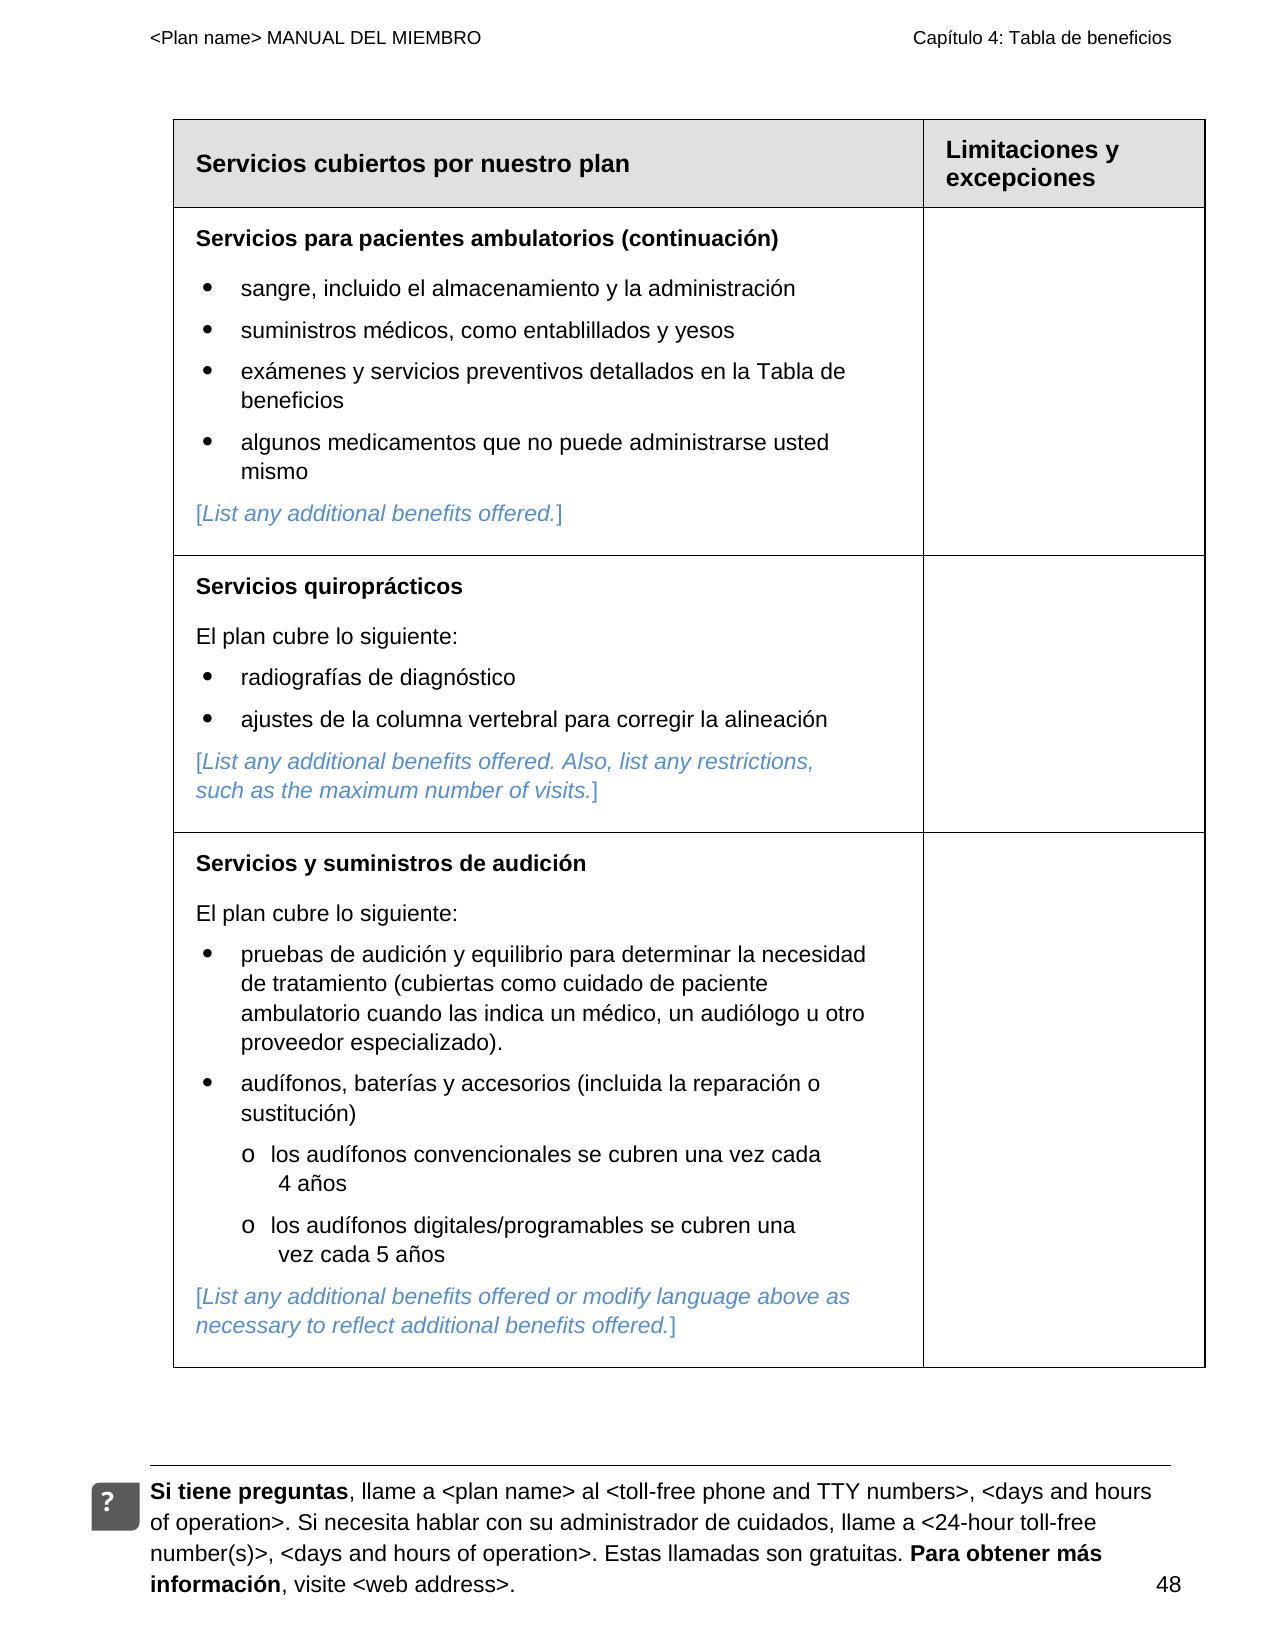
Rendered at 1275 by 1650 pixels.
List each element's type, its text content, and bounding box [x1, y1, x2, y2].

table_cell [924, 208, 1204, 555]
table_cell Servicios para pacientes ambulatorios (continuación) sangre, incluido el almacenamiento y la administración suministros médicos, como entablillados y yesos exámenes y servicios preventivos detallados en la Tabla de beneficios algunos medicamentos que no puede administrarse usted mismo [List any additional benefits offered.] [174, 208, 923, 555]
table_cell [924, 556, 1204, 832]
table_cell Servicios quiroprácticos El plan cubre lo siguiente: radiografías de diagnóstico ajustes de la columna vertebral para corregir la alineación [List any additional benefits offered. Also, list any restrictions, such as the maximum number of visits.] [174, 556, 923, 832]
table_cell Servicios y suministros de audición El plan cubre lo siguiente: pruebas de audición y equilibrio para determinar la necesidad de tratamiento (cubiertas como cuidado de paciente ambulatorio cuando las indica un médico, un audiólogo u otro proveedor especializado). audífonos, baterías y accesorios (incluida la reparación o sustitución) los audífonos convencionales se cubren una vez cada 4 años los audífonos digitales/programables se cubren una vez cada 5 años [List any additional benefits offered or modify language above as necessary to reflect additional benefits offered.] [174, 833, 923, 1367]
table_header Servicios cubiertos por nuestro plan [174, 120, 923, 207]
table_cell [924, 833, 1204, 1367]
table_header Limitaciones y excepciones [924, 120, 1204, 207]
